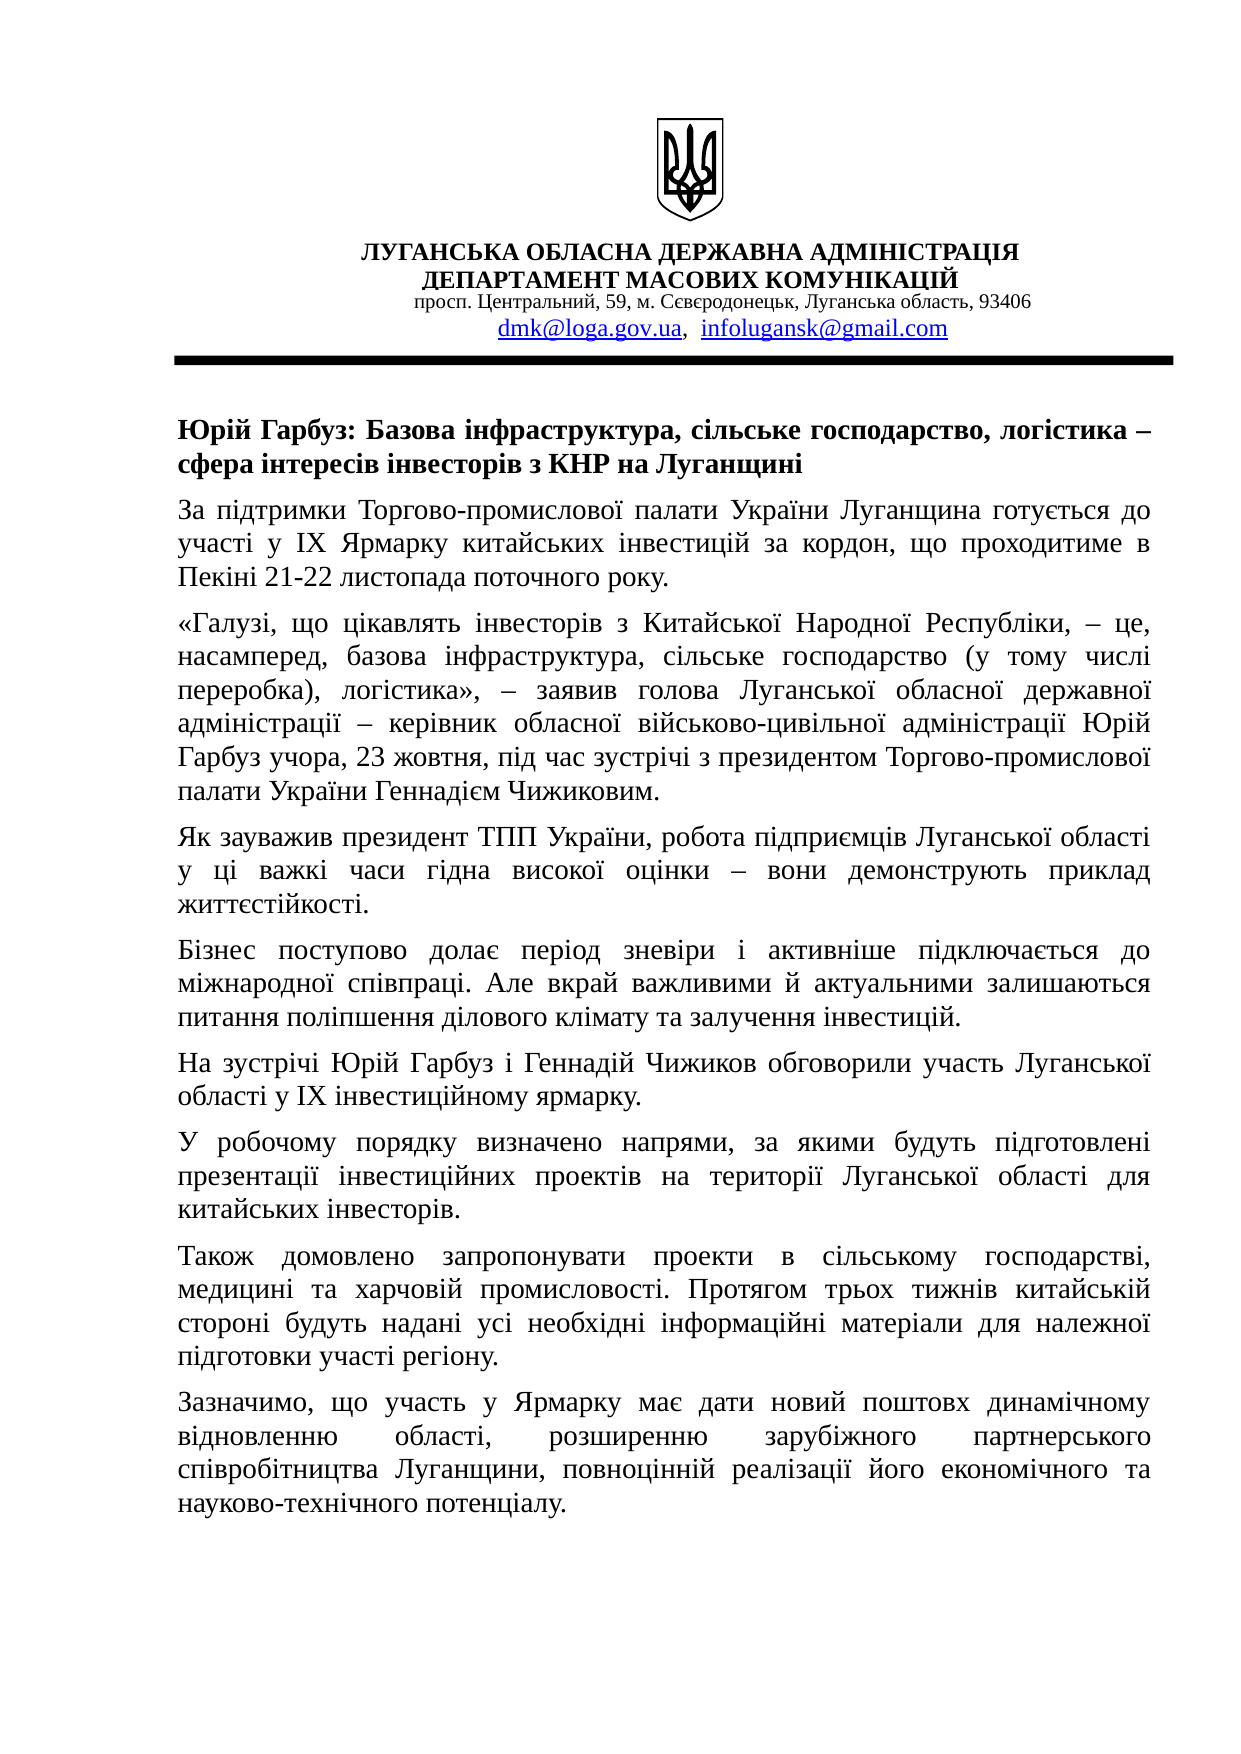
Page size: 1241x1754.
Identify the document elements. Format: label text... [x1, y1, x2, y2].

table_cell ЛУГАНСЬКА ОБЛАСНА ДЕРЖАВНА АДМІНІСТРАЦІЯ департамент масових комунікацій [177, 237, 1203, 289]
text За підтримки Торгово-промислової палати України Луганщина готується до участі у IX Ярмарку китайських інвестицій за кордон, що проходитиме в Пекіні 21-22 листопада поточного року. [177, 492, 1152, 592]
text Юрій Гарбуз: Базова інфраструктура, сільське господарство, логістика – сфера інтересів інвесторів з КНР на Луганщині [177, 412, 1152, 479]
text На зустрічі Юрій Гарбуз і Геннадій Чижиков обговорили участь Луганської області у IX інвестиційному ярмарку. [177, 1045, 1152, 1112]
text У робочому порядку визначено напрями, за якими будуть підготовлені презентації інвестиційних проектів на території Луганської області для китайських інвесторів. [177, 1124, 1152, 1225]
text Також домовлено запропонувати проекти в сільському господарстві, медицині та харчовій промисловості. Протягом трьох тижнів китайській стороні будуть надані усі необхідні інформаційні матеріали для належної підготовки участі регіону. [177, 1238, 1152, 1372]
table_cell просп. Центральний, . Сєвєродонецьк, Луганська область, 93406 dmk@loga.gov.ua, infolugansk@gmail.com [177, 290, 1203, 400]
text «Галузі, що цікавлять інвесторів з Китайської Народної Республіки, – це, насамперед, базова інфраструктура, сільське господарство (у тому числі переробка), логістика», – заявив голова Луганської обласної державної адміністрації – керівник обласної військово-цивільної адміністрації Юрій Гарбуз учора, 23 жовтня, під час зустрічі з президентом Торгово-промислової палати України Геннадієм Чижиковим. [177, 605, 1152, 806]
text Бізнес поступово долає період зневіри і активніше підключається до міжнародної співпраці. Але вкрай важливими й актуальними залишаються питання поліпшення ділового клімату та залучення інвестицій. [177, 932, 1152, 1032]
text Зазначимо, що участь у Ярмарку має дати новий поштовх динамічному відновленню області, розширенню зарубіжного партнерського співробітництва Луганщини, повноцінній реалізації його економічного та науково-технічного потенціалу. [177, 1384, 1152, 1518]
table_header [177, 118, 1203, 237]
text Як зауважив президент ТПП України, робота підприємців Луганської області у ці важкі часи гідна високої оцінки – вони демонструють приклад життєстійкості. [177, 819, 1152, 919]
